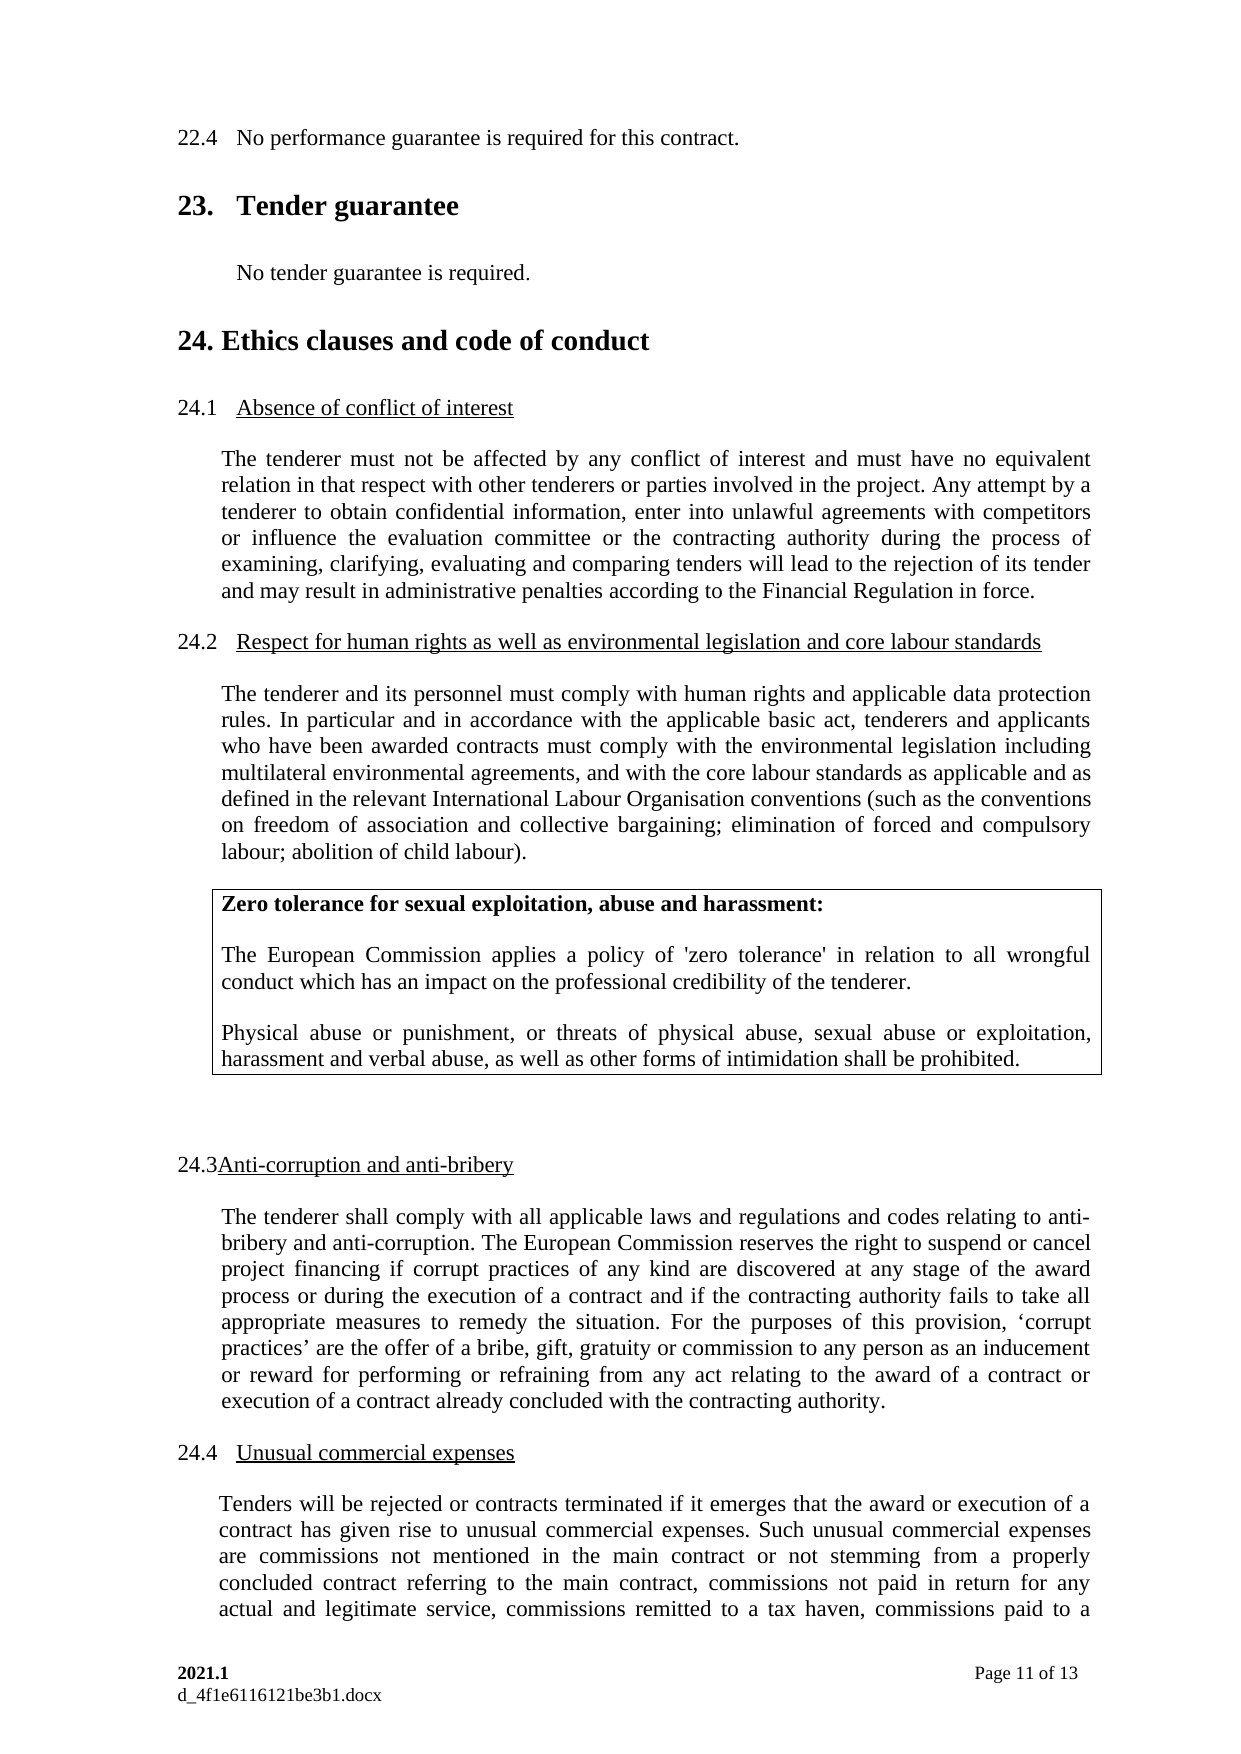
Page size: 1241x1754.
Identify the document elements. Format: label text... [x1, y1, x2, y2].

subtitle 24.3Anti-corruption and anti-bribery [177, 1151, 1092, 1178]
subtitle 24.4 Unusual commercial expenses [177, 1438, 1092, 1465]
text Physical abuse or punishment, or threats of physical abuse, sexual abuse or exploitation, harassment and verbal abuse, as well as other forms of intimidation shall be prohibited. [213, 1018, 1101, 1074]
text 22.4 No performance guarantee is required for this contract. [177, 124, 1092, 150]
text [218, 1490, 1092, 1622]
subtitle 24. Ethics clauses and code of conduct [177, 323, 1092, 356]
text Zero tolerance for sexual exploitation, abuse and harassment: [213, 890, 1101, 916]
subtitle 24.1 Absence of conflict of interest [177, 394, 1092, 420]
subtitle 23. Tender guarantee [177, 188, 1092, 221]
text No tender guarantee is required. [236, 259, 1092, 285]
text The tenderer and its personnel must comply with human rights and applicable data protection rules. In particular and in accordance with the applicable basic act, tenderers and applicants who have been awarded contracts must comply with the environmental legislation including multilateral environmental agreements, and with the core labour standards as applicable and as defined in the relevant International Labour Organisation conventions (such as the conventions on freedom of association and collective bargaining; elimination of forced and compulsory labour; abolition of child labour). [221, 679, 1092, 864]
text The European Commission applies a policy of 'zero tolerance' in relation to all wrongful conduct which has an impact on the professional credibility of the tenderer. [213, 940, 1101, 994]
text The tenderer must not be affected by any conflict of interest and must have no equivalent relation in that respect with other tenderers or parties involved in the project. Any attempt by a tenderer to obtain confidential information, enter into unlawful agreements with competitors or influence the evaluation committee or the contracting authority during the process of examining, clarifying, evaluating and comparing tenders will lead to the rejection of its tender and may result in administrative penalties according to the Financial Regulation in force. [221, 445, 1092, 603]
text The tenderer shall comply with all applicable laws and regulations and codes relating to anti-bribery and anti-corruption. The European Commission reserves the right to suspend or cancel project financing if corrupt practices of any kind are discovered at any stage of the award process or during the execution of a contract and if the contracting authority fails to take all appropriate measures to remedy the situation. For the purposes of this provision, ‘corrupt practices’ are the offer of a bribe, gift, gratuity or commission to any person as an inducement or reward for performing or refraining from any act relating to the award of a contract or execution of a contract already concluded with the contracting authority. [221, 1203, 1092, 1413]
subtitle 24.2 Respect for human rights as well as environmental legislation and core labour standards [177, 628, 1092, 654]
